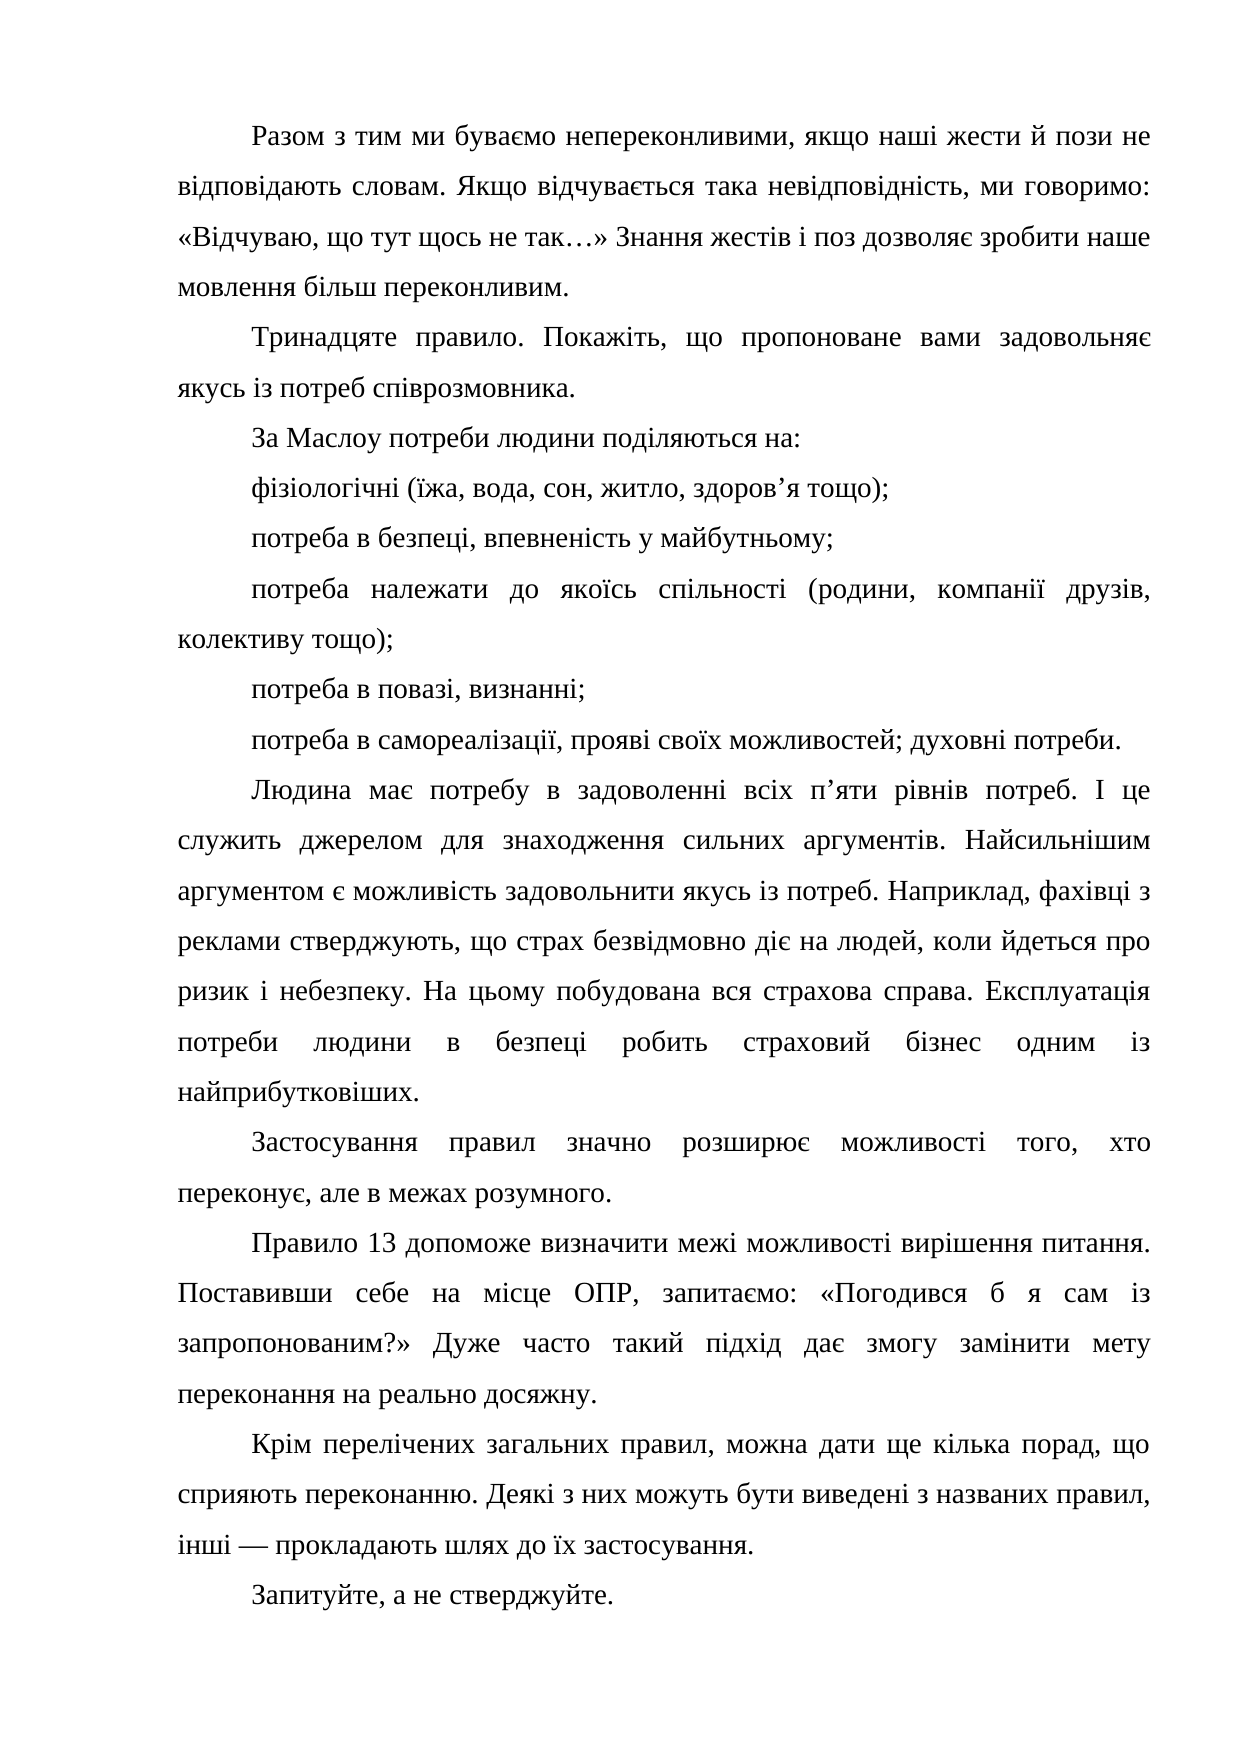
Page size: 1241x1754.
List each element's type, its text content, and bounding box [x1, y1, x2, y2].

text За Маслоу потреби людини поділяються на: [177, 420, 1152, 453]
text потреба в повазі, визнанні; [177, 672, 1152, 705]
text потреба в безпеці, впевненість у майбутньому; [177, 521, 1152, 554]
text Запитуйте, а не стверджуйте. [177, 1577, 1152, 1611]
text Тринадцяте правило. Покажіть, що пропоноване вами задовольняє якусь із потреб співрозмовника. [177, 319, 1152, 403]
text фізіологічні (їжа, вода, сон, житло, здоров’я тощо); [177, 470, 1152, 504]
text Застосування правил значно розширює можливості того, хто переконує, але в межах розумного. [177, 1124, 1152, 1208]
text Правило 13 допоможе визначити межі можливості вирішення питання. Поставивши себе на місце ОПР, запитаємо: «Погодився б я сам із запропонованим?» Дуже часто такий підхід дає змогу замінити мету переконання на реально досяжну. [177, 1225, 1152, 1409]
text Людина має потребу в задоволенні всіх п’яти рівнів потреб. І це служить джерелом для знаходження сильних аргументів. Найсильнішим аргументом є можливість задовольнити якусь із потреб. Наприклад, фахівці з реклами стверджують, що страх безвідмовно діє на людей, коли йдеться про ризик і небезпеку. На цьому побудована вся страхова справа. Експлуатація потреби людини в безпеці робить страховий бізнес одним із найприбутковіших. [177, 772, 1152, 1108]
text потреба належати до якоїсь спільності (родини, компанії друзів, колективу тощо); [177, 571, 1152, 655]
text Разом з тим ми буваємо непереконливими, якщо наші жести й пози не відповідають словам. Якщо відчувається така невідповідність, ми говоримо: «Відчуваю, що тут щось не так…» Знання жестів і поз дозволяє зробити наше мовлення більш переконливим. [177, 118, 1152, 303]
text потреба в самореалізації, прояві своїх можливостей; духовні потреби. [177, 722, 1152, 755]
text Крім перелічених загальних правил, можна дати ще кілька порад, що сприяють переконанню. Деякі з них можуть бути виведені з названих правил, інші — прокладають шлях до їх застосування. [177, 1426, 1152, 1560]
